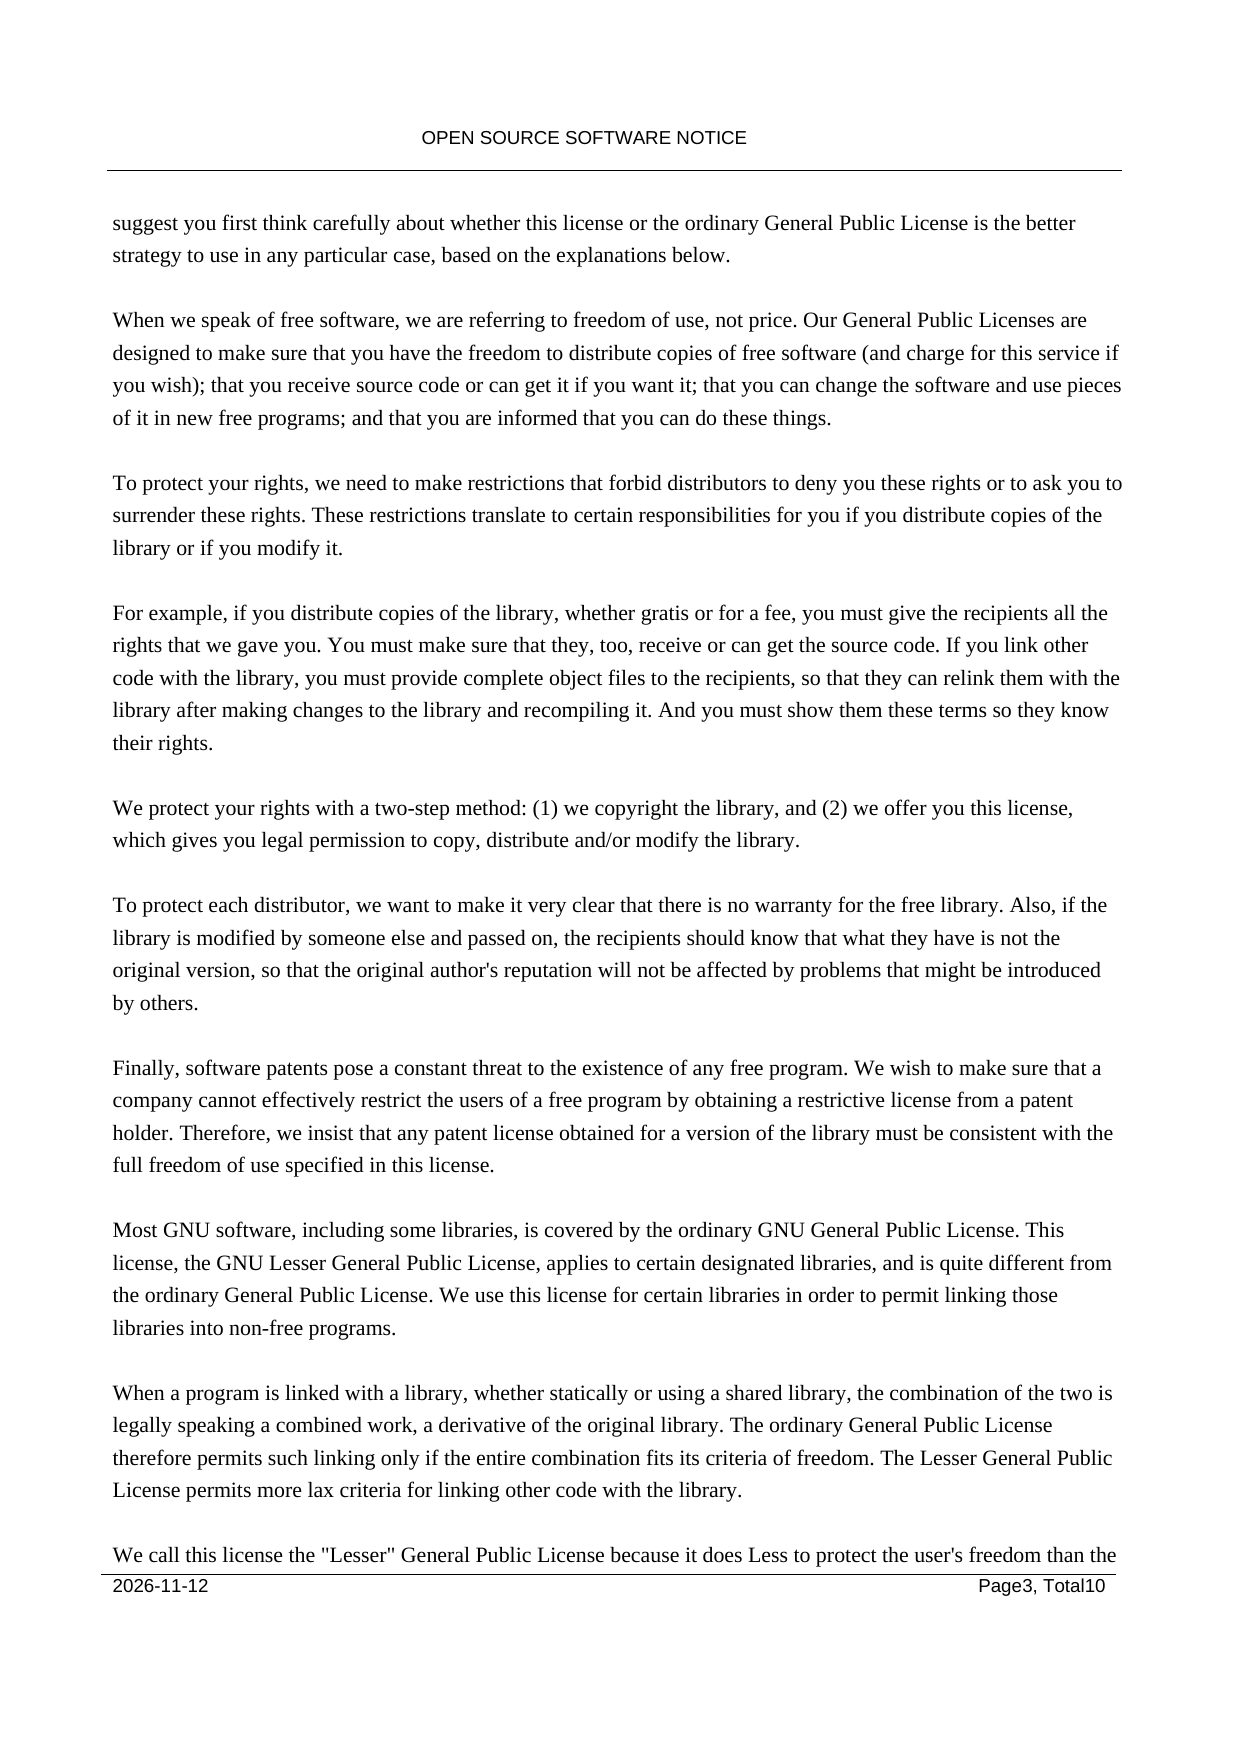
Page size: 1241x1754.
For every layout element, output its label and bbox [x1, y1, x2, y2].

text [112, 206, 1128, 1571]
